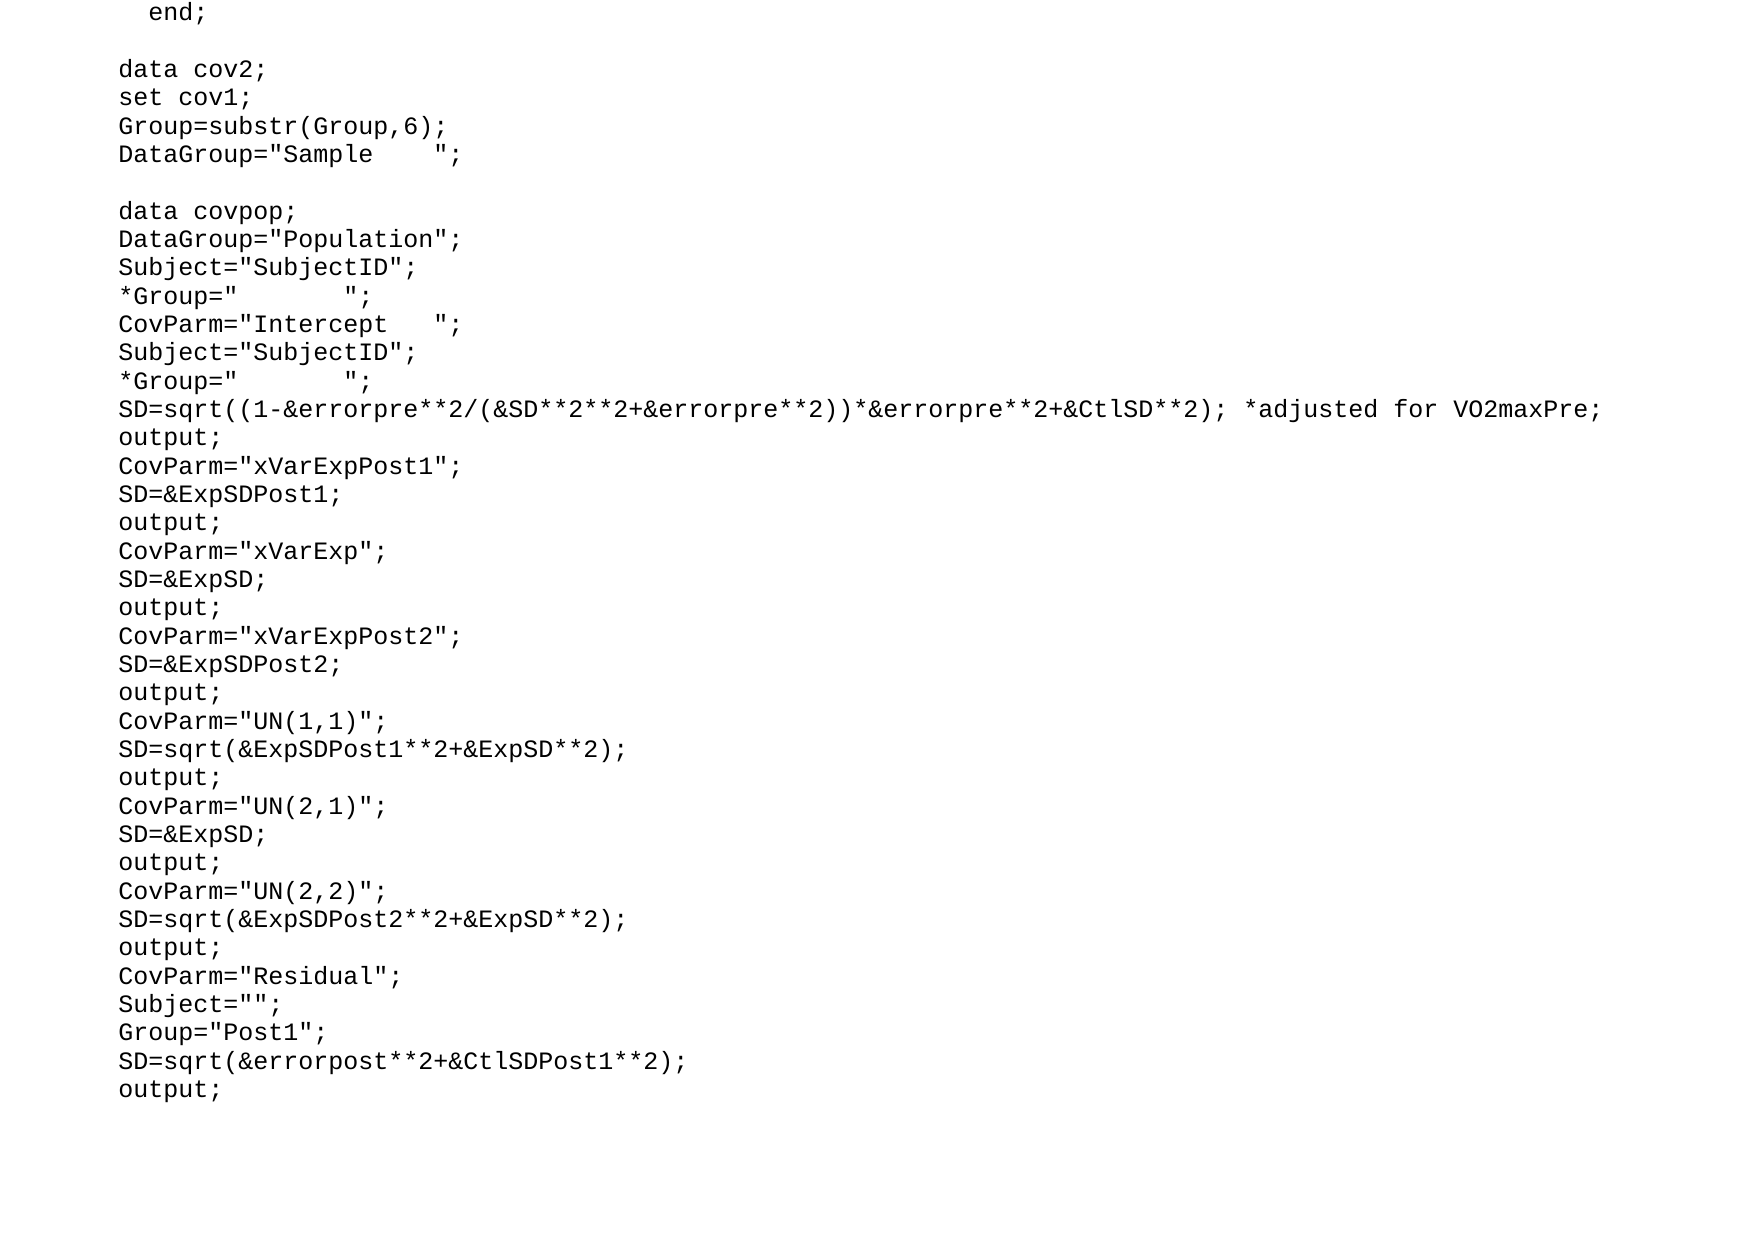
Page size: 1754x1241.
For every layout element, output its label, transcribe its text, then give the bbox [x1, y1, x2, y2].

text CovParm="UN(2,1)"; [118, 793, 1730, 822]
text data cov2; [118, 57, 1754, 85]
text CovParm="xVarExpPost1"; [118, 453, 1730, 482]
text SD=sqrt(&errorpost**2+&CtlSDPost1**2); [118, 1048, 1730, 1077]
text Subject="SubjectID"; [118, 340, 1730, 368]
text SD=&ExpSD; [118, 567, 1730, 595]
text end; [118, 0, 1754, 28]
text set cov1; [118, 85, 1730, 113]
text output; [118, 765, 1730, 793]
text SD=sqrt(&ExpSDPost2**2+&ExpSD**2); [118, 907, 1730, 935]
text CovParm="UN(1,1)"; [118, 708, 1730, 737]
text Group="Post1"; [118, 1020, 1730, 1048]
text output; [118, 595, 1730, 623]
text output; [118, 680, 1730, 708]
text SD=sqrt((1-&errorpre**2/(&SD**2**2+&errorpre**2))*&errorpre**2+&CtlSD**2); *adjusted for VO2maxPre; [118, 397, 1730, 425]
text output; [118, 425, 1730, 453]
text SD=&ExpSDPost2; [118, 652, 1730, 680]
text SD=&ExpSDPost1; [118, 482, 1730, 510]
text CovParm="UN(2,2)"; [118, 878, 1730, 907]
text CovParm="Intercept "; [118, 312, 1730, 340]
text Group=substr(Group,6); [118, 113, 1730, 142]
text CovParm="xVarExpPost2"; [118, 623, 1730, 652]
text output; [118, 935, 1730, 963]
text CovParm="xVarExp"; [118, 538, 1730, 567]
text Subject=""; [118, 992, 1730, 1020]
text *Group=" "; [118, 283, 1730, 312]
text output; [118, 510, 1730, 538]
text *Group=" "; [118, 368, 1730, 397]
text SD=&ExpSD; [118, 822, 1730, 850]
text DataGroup="Population"; [118, 227, 1730, 255]
text CovParm="Residual"; [118, 963, 1730, 992]
text DataGroup="Sample "; [118, 142, 1730, 170]
text output; [118, 1077, 1730, 1105]
text output; [118, 850, 1730, 878]
text Subject="SubjectID"; [118, 255, 1730, 283]
text SD=sqrt(&ExpSDPost1**2+&ExpSD**2); [118, 737, 1730, 765]
text data covpop; [118, 198, 1730, 227]
